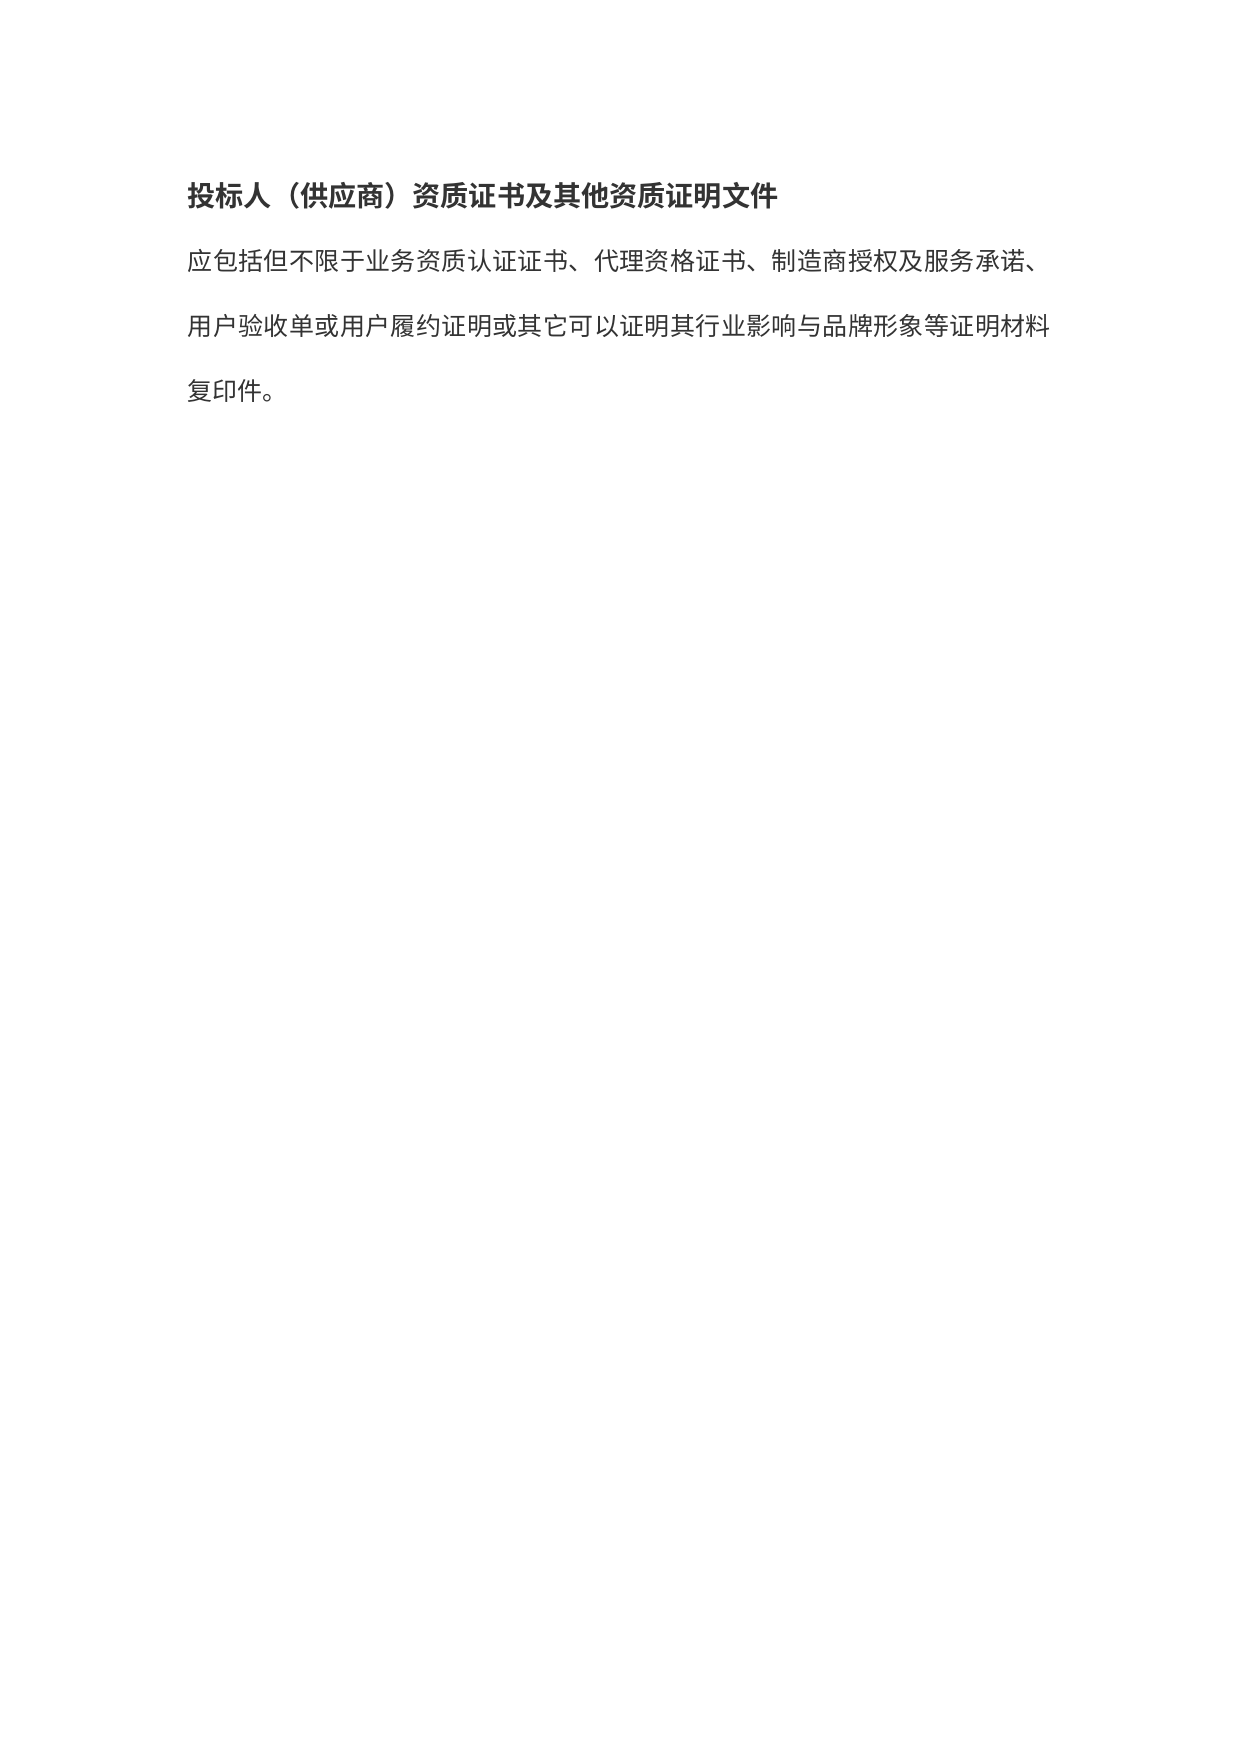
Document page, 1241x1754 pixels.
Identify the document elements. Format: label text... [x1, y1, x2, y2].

subtitle 投标人（供应商）资质证书及其他资质证明文件 [187, 162, 1053, 227]
text 应包括但不限于业务资质认证证书、代理资格证书、制造商授权及服务承诺、用户验收单或用户履约证明或其它可以证明其行业影响与品牌形象等证明材料复印件。 [187, 227, 1053, 422]
